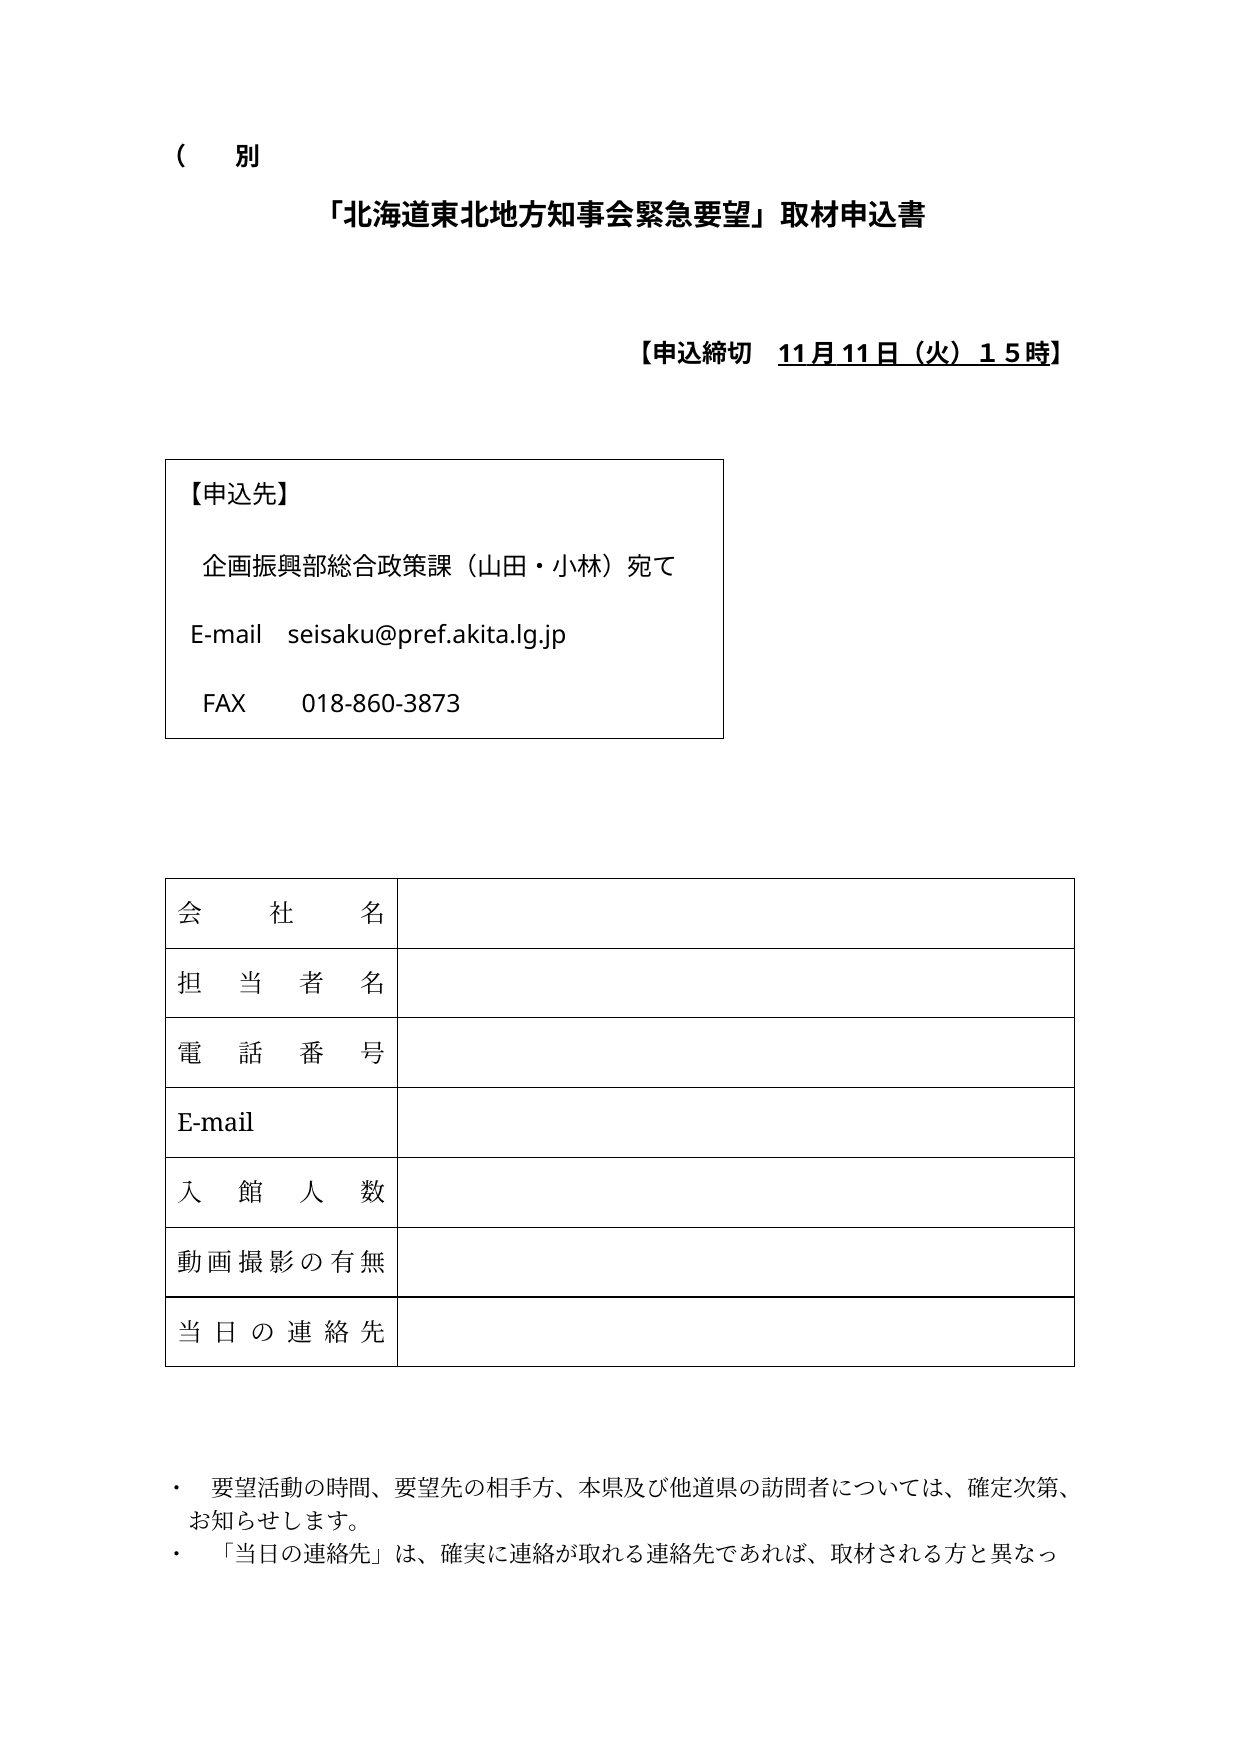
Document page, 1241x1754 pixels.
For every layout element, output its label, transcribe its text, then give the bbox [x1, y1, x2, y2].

table_cell 入館人数 [166, 1158, 397, 1227]
table_cell [398, 1018, 1074, 1087]
table_cell 電話番号 [166, 1018, 397, 1087]
table_cell [398, 1088, 1074, 1157]
text 「北海道東北地方知事会緊急要望」取材申込書 [165, 179, 1075, 246]
text ・ 要望活動の時間、要望先の相手方、本県及び他道県の訪問者については、確定次第、お知らせします。 [165, 1469, 1075, 1536]
table_cell 当日の連絡先 [166, 1298, 397, 1366]
text 【申込締切 11月11日（火）１５時】 [165, 318, 1075, 384]
table_cell [398, 1298, 1074, 1366]
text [165, 1536, 1075, 1569]
table_cell E-mail [166, 1088, 397, 1157]
table_header 会社名 [166, 879, 397, 947]
table_cell [398, 1158, 1074, 1227]
table_cell 動画撮影の有無 [166, 1228, 397, 1296]
table_header 【申込先】 企画振興部総合政策課（山田・小林）宛て E-mail seisaku@pref.akita.lg.jp FAX 018-860-3873 [166, 460, 723, 738]
table_cell [398, 949, 1074, 1017]
table_cell 担当者名 [166, 949, 397, 1017]
table_header [398, 879, 1074, 947]
table_cell [398, 1228, 1074, 1296]
